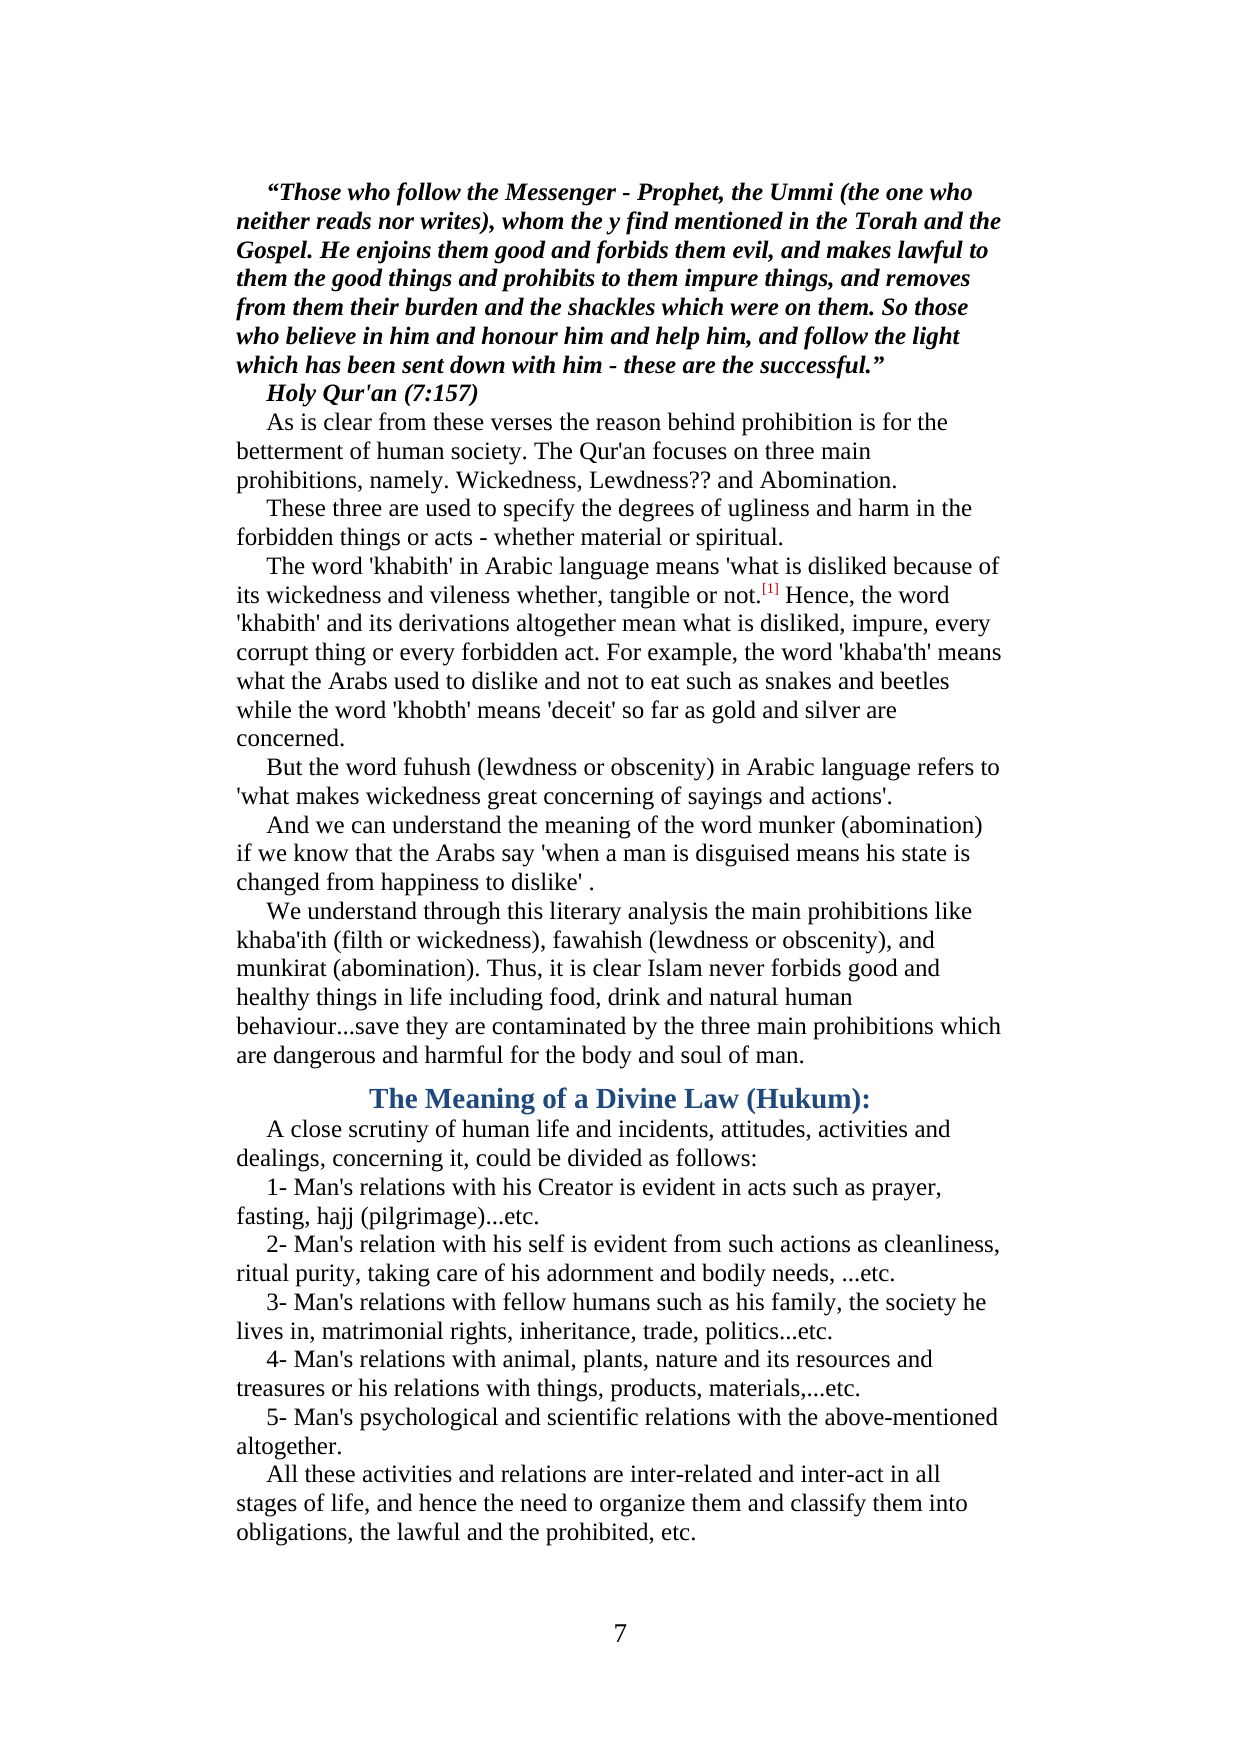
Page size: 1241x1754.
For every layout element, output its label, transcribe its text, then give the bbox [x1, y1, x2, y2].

subtitle The Meaning of a Divine Law (Hukum): [236, 1081, 1004, 1114]
text Holy Qur'an (7:157) [236, 378, 1004, 407]
text 3- Man's relations with fellow humans such as his family, the society he lives in, matrimonial rights, inheritance, trade, politics...etc. [236, 1287, 1004, 1344]
text These three are used to specify the degrees of ugliness and harm in the forbidden things or acts - whether material or spiritual. [236, 493, 1004, 551]
text A close scrutiny of human life and incidents, attitudes, activities and dealings, concerning it, could be divided as follows: [236, 1114, 1004, 1172]
text We understand through this literary analysis the main prohibitions like khaba'ith (filth or wickedness), fawahish (lewdness or obscenity), and munkirat (abomination). Thus, it is clear Islam never forbids good and healthy things in life including food, drink and natural human behaviour...save they are contaminated by the three main prohibitions which are dangerous and harmful for the body and soul of man. [236, 896, 1004, 1068]
text “Those who follow the Messenger - Prophet, the Ummi (the one who neither reads nor writes), whom the y find mentioned in the Torah and the Gospel. He enjoins them good and forbids them evil, and makes lawful to them the good things and prohibits to them impure things, and removes from them their burden and the shackles which were on them. So those who believe in him and honour him and help him, and follow the light which has been sent down with him - these are the successful.” [236, 177, 1004, 378]
text The word 'khabith' in Arabic language means 'what is disliked because of its wickedness and vileness whether, tangible or not.[1] Hence, the word 'khabith' and its derivations altogether mean what is disliked, impure, every corrupt thing or every forbidden act. For example, the word 'khaba'th' means what the Arabs used to dislike and not to eat such as snakes and beetles while the word 'khobth' means 'deceit' so far as gold and silver are concerned. [236, 551, 1004, 752]
text All these activities and relations are inter-related and inter-act in all stages of life, and hence the need to organize them and classify them into obligations, the lawful and the prohibited, etc. [236, 1459, 1004, 1546]
text 1- Man's relations with his Creator is evident in acts such as prayer, fasting, hajj (pilgrimage)...etc. [236, 1172, 1004, 1229]
text But the word fuhush (lewdness or obscenity) in Arabic language refers to 'what makes wickedness great concerning of sayings and actions'. [236, 752, 1004, 810]
text And we can understand the meaning of the word munker (abomination) if we know that the Arabs say 'when a man is disguised means his state is changed from happiness to dislike' . [236, 810, 1004, 896]
text 5- Man's psychological and scientific relations with the above-mentioned altogether. [236, 1402, 1004, 1459]
text 2- Man's relation with his self is evident from such actions as cleanliness, ritual purity, taking care of his adornment and bodily needs, ...etc. [236, 1229, 1004, 1287]
text 4- Man's relations with animal, plants, nature and its resources and treasures or his relations with things, products, materials,...etc. [236, 1344, 1004, 1402]
text As is clear from these verses the reason behind prohibition is for the betterment of human society. The Qur'an focuses on three main prohibitions, namely. Wickedness, Lewdness?? and Abomination. [236, 407, 1004, 493]
